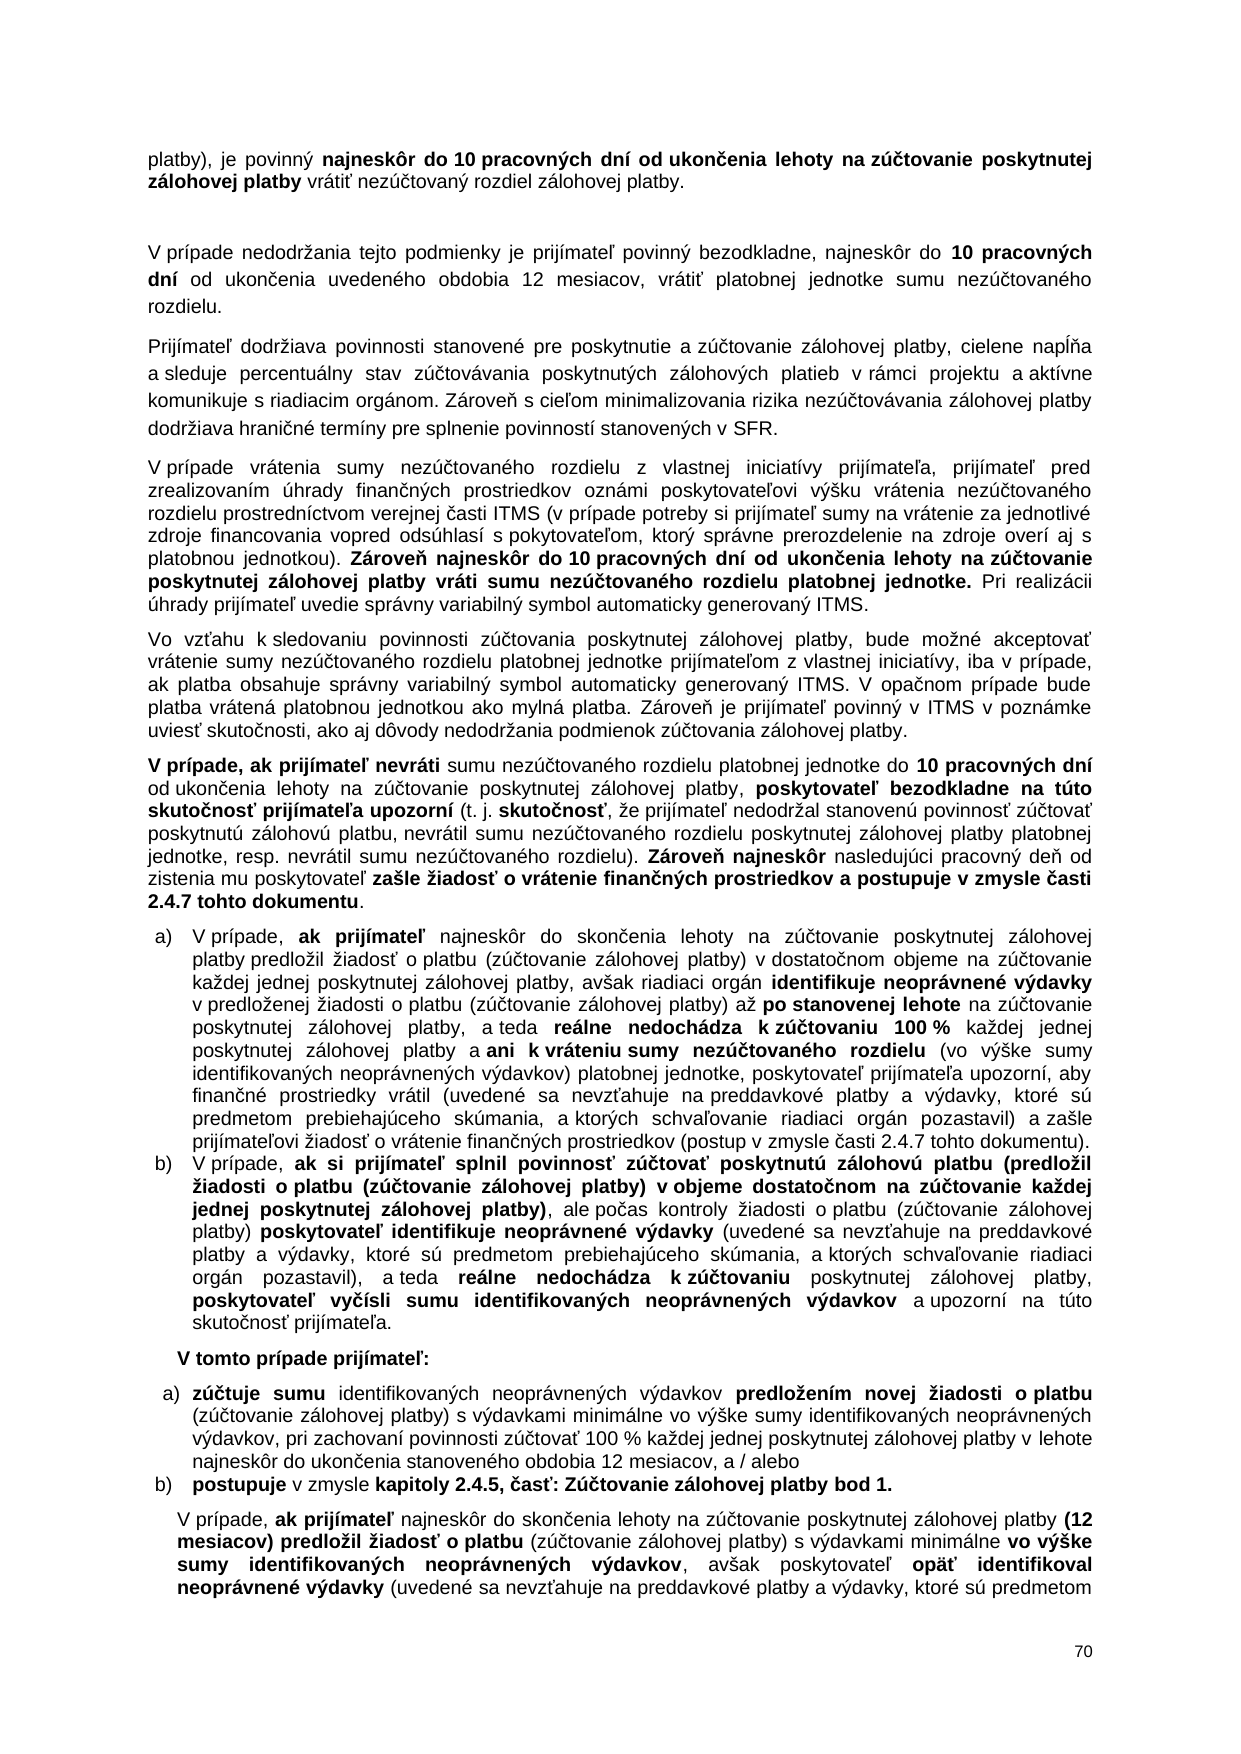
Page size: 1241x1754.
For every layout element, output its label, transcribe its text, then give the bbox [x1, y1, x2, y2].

text V tomto prípade prijímateľ: [177, 1346, 1092, 1369]
text Vo vzťahu k sledovaniu povinnosti zúčtovania poskytnutej zálohovej platby, bude možné akceptovať vrátenie sumy nezúčtovaného rozdielu platobnej jednotke prijímateľom z vlastnej iniciatívy, iba v prípade, ak platba obsahuje správny variabilný symbol automaticky generovaný ITMS. V opačnom prípade bude platba vrátená platobnou jednotkou ako mylná platba. Zároveň je prijímateľ povinný v ITMS v poznámke uviesť skutočnosti, ako aj dôvody nedodržania podmienok zúčtovania zálohovej platby. [148, 628, 1092, 741]
text V prípade, ak prijímateľ nevráti sumu nezúčtovaného rozdielu platobnej jednotke do 10 pracovných dní od ukončenia lehoty na zúčtovanie poskytnutej zálohovej platby, poskytovateľ bezodkladne na túto skutočnosť prijímateľa upozorní (t. j. skutočnosť, že prijímateľ nedodržal stanovenú povinnosť zúčtovať poskytnutú zálohovú platbu, nevrátil sumu nezúčtovaného rozdielu poskytnutej zálohovej platby platobnej jednotke, resp. nevrátil sumu nezúčtovaného rozdielu). Zároveň najneskôr nasledujúci pracovný deň od zistenia mu poskytovateľ zašle žiadosť o vrátenie finančných prostriedkov a postupuje v zmysle časti 2.4.7 tohto dokumentu. [148, 754, 1092, 913]
text Prijímateľ dodržiava povinnosti stanovené pre poskytnutie a zúčtovanie zálohovej platby, cielene napĺňa a sleduje percentuálny stav zúčtovávania poskytnutých zálohových platieb v rámci projektu a aktívne komunikuje s riadiacim orgánom. Zároveň s cieľom minimalizovania rizika nezúčtovávania zálohovej platby dodržiava hraničné termíny pre splnenie povinností stanovených v SFR. [148, 335, 1092, 439]
list zúčtuje sumu identifikovaných neoprávnených výdavkov predložením novej žiadosti o platbu (zúčtovanie zálohovej platby) s výdavkami minimálne vo výške sumy identifikovaných neoprávnených výdavkov, pri zachovaní povinnosti zúčtovať 100 % každej jednej poskytnutej zálohovej platby v lehote najneskôr do ukončenia stanoveného obdobia 12 mesiacov, a / alebo [162, 1382, 1092, 1472]
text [177, 1508, 1092, 1598]
list postupuje v zmysle kapitoly 2.4.5, časť: Zúčtovanie zálohovej platby bod 1. [154, 1472, 1092, 1495]
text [148, 148, 1092, 193]
text V prípade nedodržania tejto podmienky je prijímateľ povinný bezodkladne, najneskôr do 10 pracovných dní od ukončenia uvedeného obdobia 12 mesiacov, vrátiť platobnej jednotke sumu nezúčtovaného rozdielu. [148, 241, 1092, 318]
list V prípade, ak si prijímateľ splnil povinnosť zúčtovať poskytnutú zálohovú platbu (predložil žiadosti o platbu (zúčtovanie zálohovej platby) v objeme dostatočnom na zúčtovanie každej jednej poskytnutej zálohovej platby), ale počas kontroly žiadosti o platbu (zúčtovanie zálohovej platby) poskytovateľ identifikuje neoprávnené výdavky (uvedené sa nevzťahuje na preddavkové platby a výdavky, ktoré sú predmetom prebiehajúceho skúmania, a ktorých schvaľovanie riadiaci orgán pozastavil), a teda reálne nedochádza k zúčtovaniu poskytnutej zálohovej platby, poskytovateľ vyčísli sumu identifikovaných neoprávnených výdavkov a upozorní na túto skutočnosť prijímateľa. [154, 1152, 1092, 1334]
text V prípade vrátenia sumy nezúčtovaného rozdielu z vlastnej iniciatívy prijímateľa, prijímateľ pred zrealizovaním úhrady finančných prostriedkov oznámi poskytovateľovi výšku vrátenia nezúčtovaného rozdielu prostredníctvom verejnej časti ITMS (v prípade potreby si prijímateľ sumy na vrátenie za jednotlivé zdroje financovania vopred odsúhlasí s pokytovateľom, ktorý správne prerozdelenie na zdroje overí aj s platobnou jednotkou). Zároveň najneskôr do 10 pracovných dní od ukončenia lehoty na zúčtovanie poskytnutej zálohovej platby vráti sumu nezúčtovaného rozdielu platobnej jednotke. Pri realizácii úhrady prijímateľ uvedie správny variabilný symbol automaticky generovaný ITMS. [148, 456, 1092, 615]
list V prípade, ak prijímateľ najneskôr do skončenia lehoty na zúčtovanie poskytnutej zálohovej platby predložil žiadosť o platbu (zúčtovanie zálohovej platby) v dostatočnom objeme na zúčtovanie každej jednej poskytnutej zálohovej platby, avšak riadiaci orgán identifikuje neoprávnené výdavky v predloženej žiadosti o platbu (zúčtovanie zálohovej platby) až po stanovenej lehote na zúčtovanie poskytnutej zálohovej platby, a teda reálne nedochádza k zúčtovaniu 100 % každej jednej poskytnutej zálohovej platby a ani k vráteniu sumy nezúčtovaného rozdielu (vo výške sumy identifikovaných neoprávnených výdavkov) platobnej jednotke, poskytovateľ prijímateľa upozorní, aby finančné prostriedky vrátil (uvedené sa nevzťahuje na preddavkové platby a výdavky, ktoré sú predmetom prebiehajúceho skúmania, a ktorých schvaľovanie riadiaci orgán pozastavil) a zašle prijímateľovi žiadosť o vrátenie finančných prostriedkov (postup v zmysle časti 2.4.7 tohto dokumentu). [154, 925, 1092, 1152]
